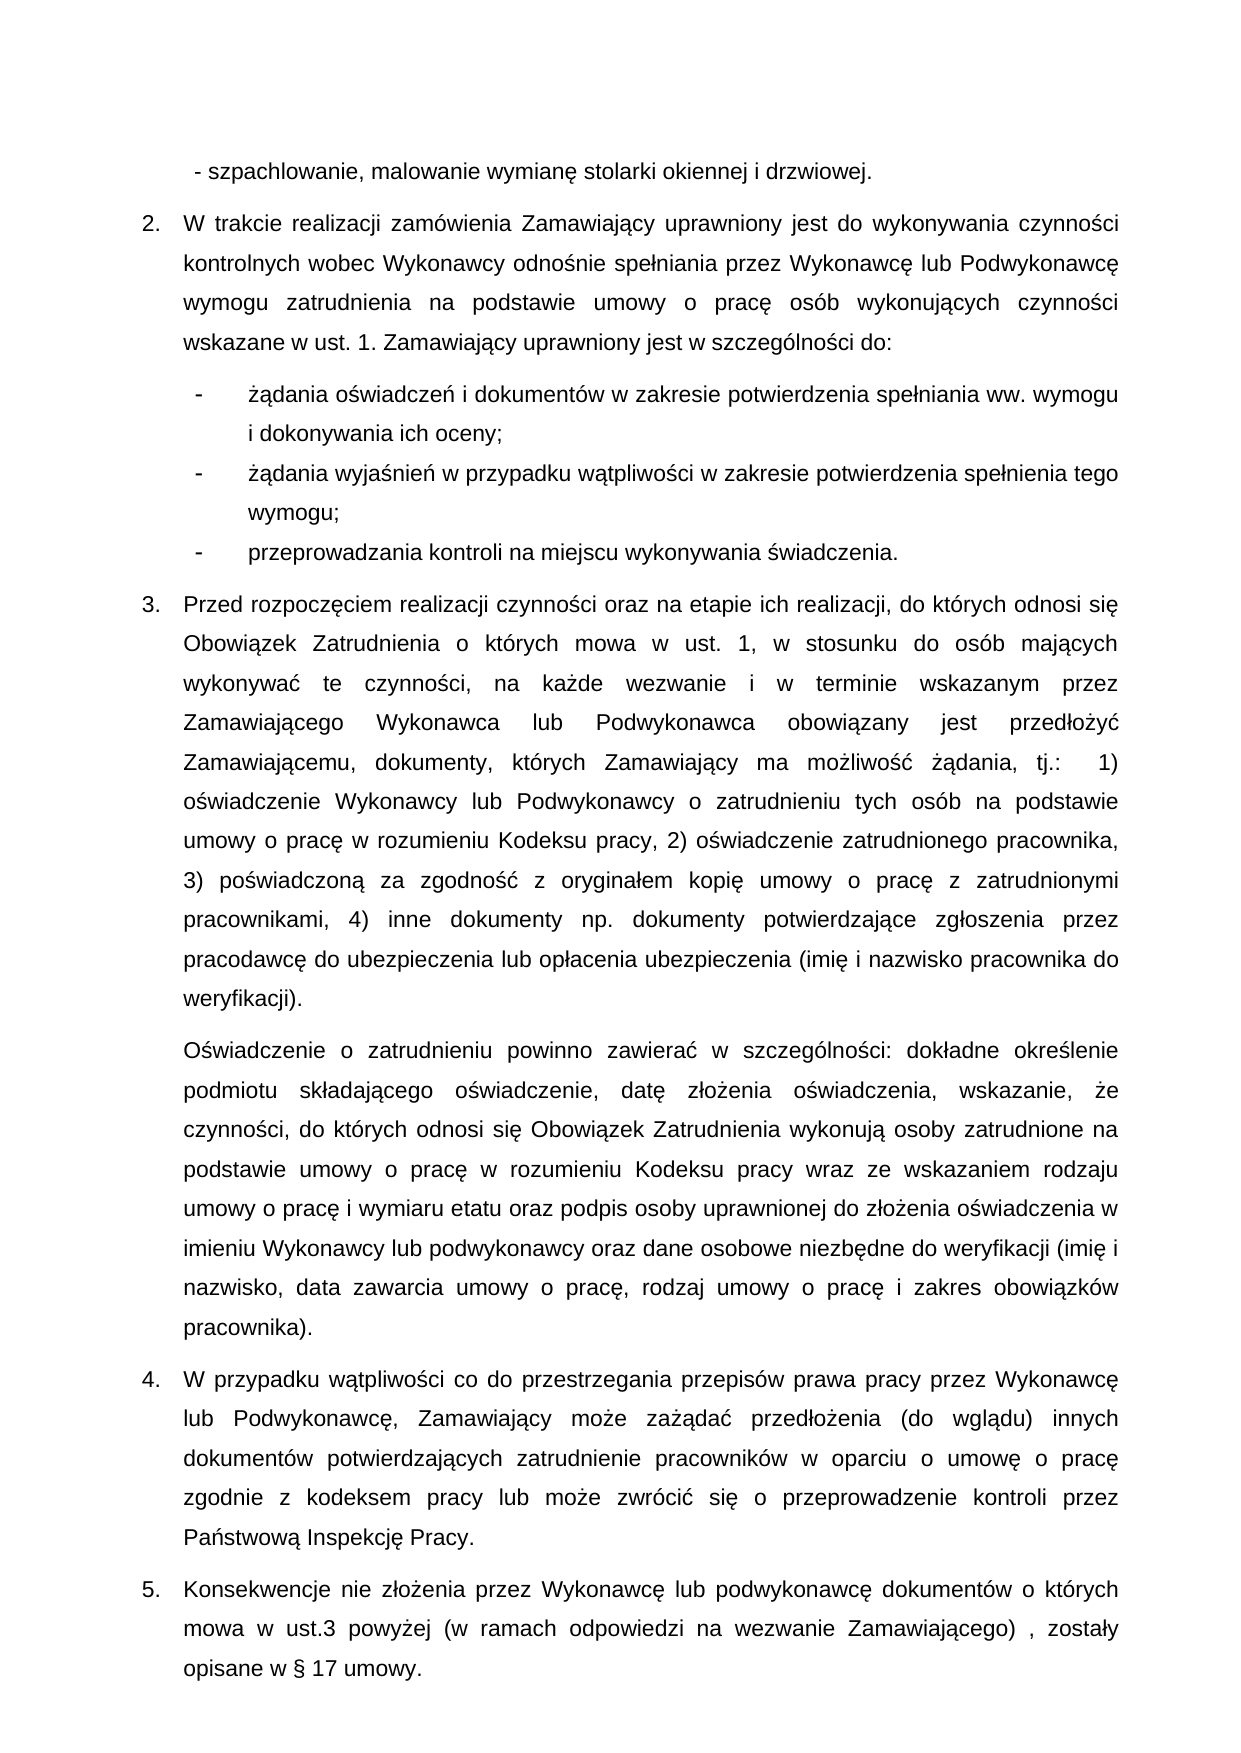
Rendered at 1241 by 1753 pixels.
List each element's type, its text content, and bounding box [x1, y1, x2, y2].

list żądania oświadczeń i dokumentów w zakresie potwierdzenia spełniania ww. wymogu i dokonywania ich oceny; [195, 381, 1119, 447]
text Oświadczenie o zatrudnieniu powinno zawierać w szczególności: dokładne określenie podmiotu składającego oświadczenie, datę złożenia oświadczenia, wskazanie, że czynności, do których odnosi się Obowiązek Zatrudnienia wykonują osoby zatrudnione na podstawie umowy o pracę w rozumieniu Kodeksu pracy wraz ze wskazaniem rodzaju umowy o pracę i wymiaru etatu oraz podpis osoby uprawnionej do złożenia oświadczenia w imieniu Wykonawcy lub podwykonawcy oraz dane osobowe niezbędne do weryfikacji (imię i nazwisko, data zawarcia umowy o pracę, rodzaj umowy o pracę i zakres obowiązków pracownika). [183, 1037, 1119, 1340]
list Konsekwencje nie złożenia przez Wykonawcę lub podwykonawcę dokumentów o których mowa w ust.3 powyżej (w ramach odpowiedzi na wezwanie Zamawiającego) , zostały opisane w § 17 umowy. [142, 1576, 1119, 1681]
list żądania wyjaśnień w przypadku wątpliwości w zakresie potwierdzenia spełnienia tego wymogu; [195, 460, 1119, 526]
list W trakcie realizacji zamówienia Zamawiający uprawniony jest do wykonywania czynności kontrolnych wobec Wykonawcy odnośnie spełniania przez Wykonawcę lub Podwykonawcę wymogu zatrudnienia na podstawie umowy o pracę osób wykonujących czynności wskazane w ust. 1. Zamawiający uprawniony jest w szczególności do: [142, 210, 1119, 355]
list Przed rozpoczęciem realizacji czynności oraz na etapie ich realizacji, do których odnosi się Obowiązek Zatrudnienia o których mowa w ust. 1, w stosunku do osób mających wykonywać te czynności, na każde wezwanie i w terminie wskazanym przez Zamawiającego Wykonawca lub Podwykonawca obowiązany jest przedłożyć Zamawiającemu, dokumenty, których Zamawiający ma możliwość żądania, tj.: 1) oświadczenie Wykonawcy lub Podwykonawcy o zatrudnieniu tych osób na podstawie umowy o pracę w rozumieniu Kodeksu pracy, 2) oświadczenie zatrudnionego pracownika, 3) poświadczoną za zgodność z oryginałem kopię umowy o pracę z zatrudnionymi pracownikami, 4) inne dokumenty np. dokumenty potwierdzające zgłoszenia przez pracodawcę do ubezpieczenia lub opłacenia ubezpieczenia (imię i nazwisko pracownika do weryfikacji). [142, 591, 1119, 1012]
list W przypadku wątpliwości co do przestrzegania przepisów prawa pracy przez Wykonawcę lub Podwykonawcę, Zamawiający może zażądać przedłożenia (do wglądu) innych dokumentów potwierdzających zatrudnienie pracowników w oparciu o umowę o pracę zgodnie z kodeksem pracy lub może zwrócić się o przeprowadzenie kontroli przez Państwową Inspekcję Pracy. [142, 1366, 1119, 1550]
text - szpachlowanie, malowanie wymianę stolarki okiennej i drzwiowej. [194, 158, 1119, 185]
list przeprowadzania kontroli na miejscu wykonywania świadczenia. [195, 539, 1119, 565]
